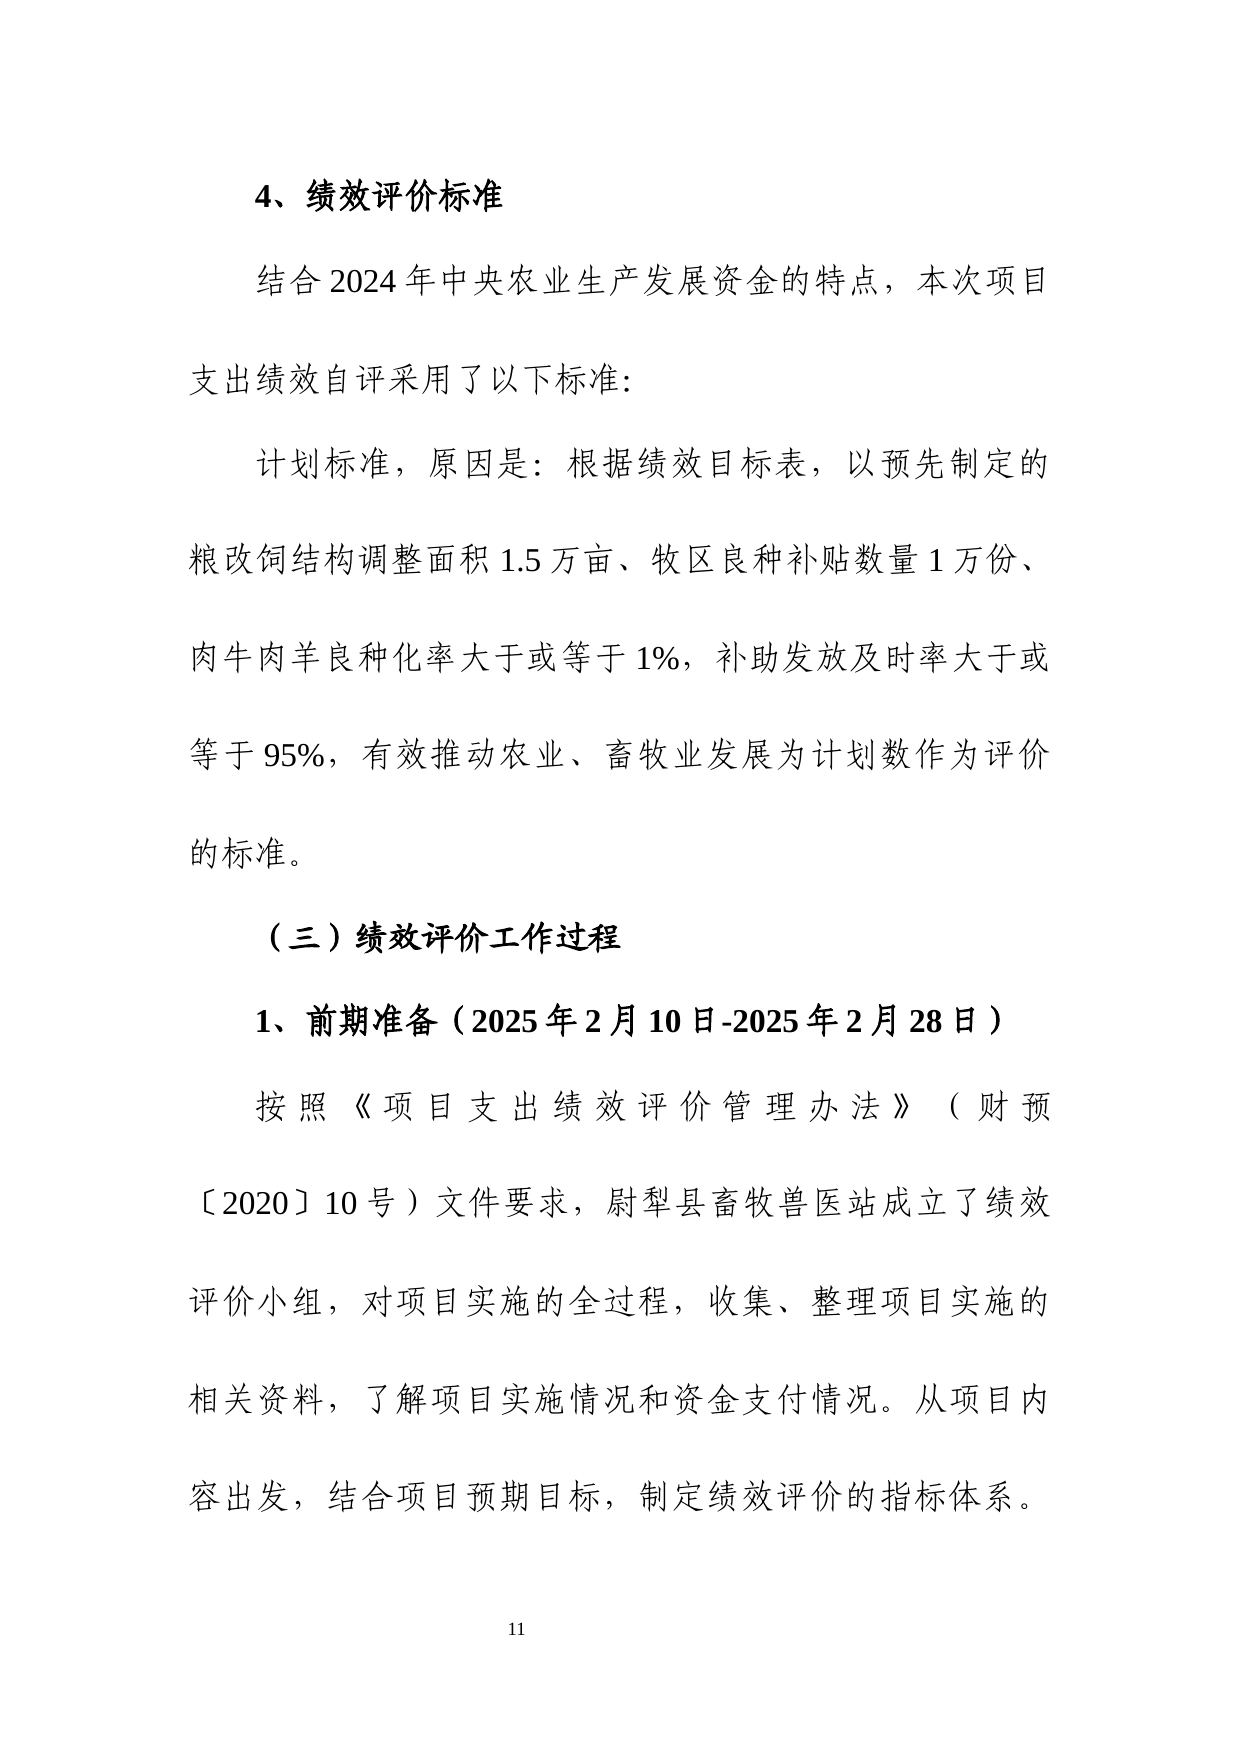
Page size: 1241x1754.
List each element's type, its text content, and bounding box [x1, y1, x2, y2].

text 1、前期准备（2025年2月10日-2025年2月28日） [187, 987, 1053, 1052]
text 计划标准，原因是：根据绩效目标表，以预先制定的粮改饲结构调整面积1.5万亩、牧区良种补贴数量1万份、肉牛肉羊良种化率大于或等于1%，补助发放及时率大于或等于95%，有效推动农业、畜牧业发展为计划数作为评价的标准。 [187, 429, 1053, 884]
text 结合2024年中央农业生产发展资金的特点，本次项目支出绩效自评采用了以下标准： [187, 247, 1053, 410]
subtitle （三）绩效评价工作过程 [187, 903, 1053, 968]
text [187, 1072, 1053, 1527]
text 4、绩效评价标准 [187, 162, 1053, 227]
